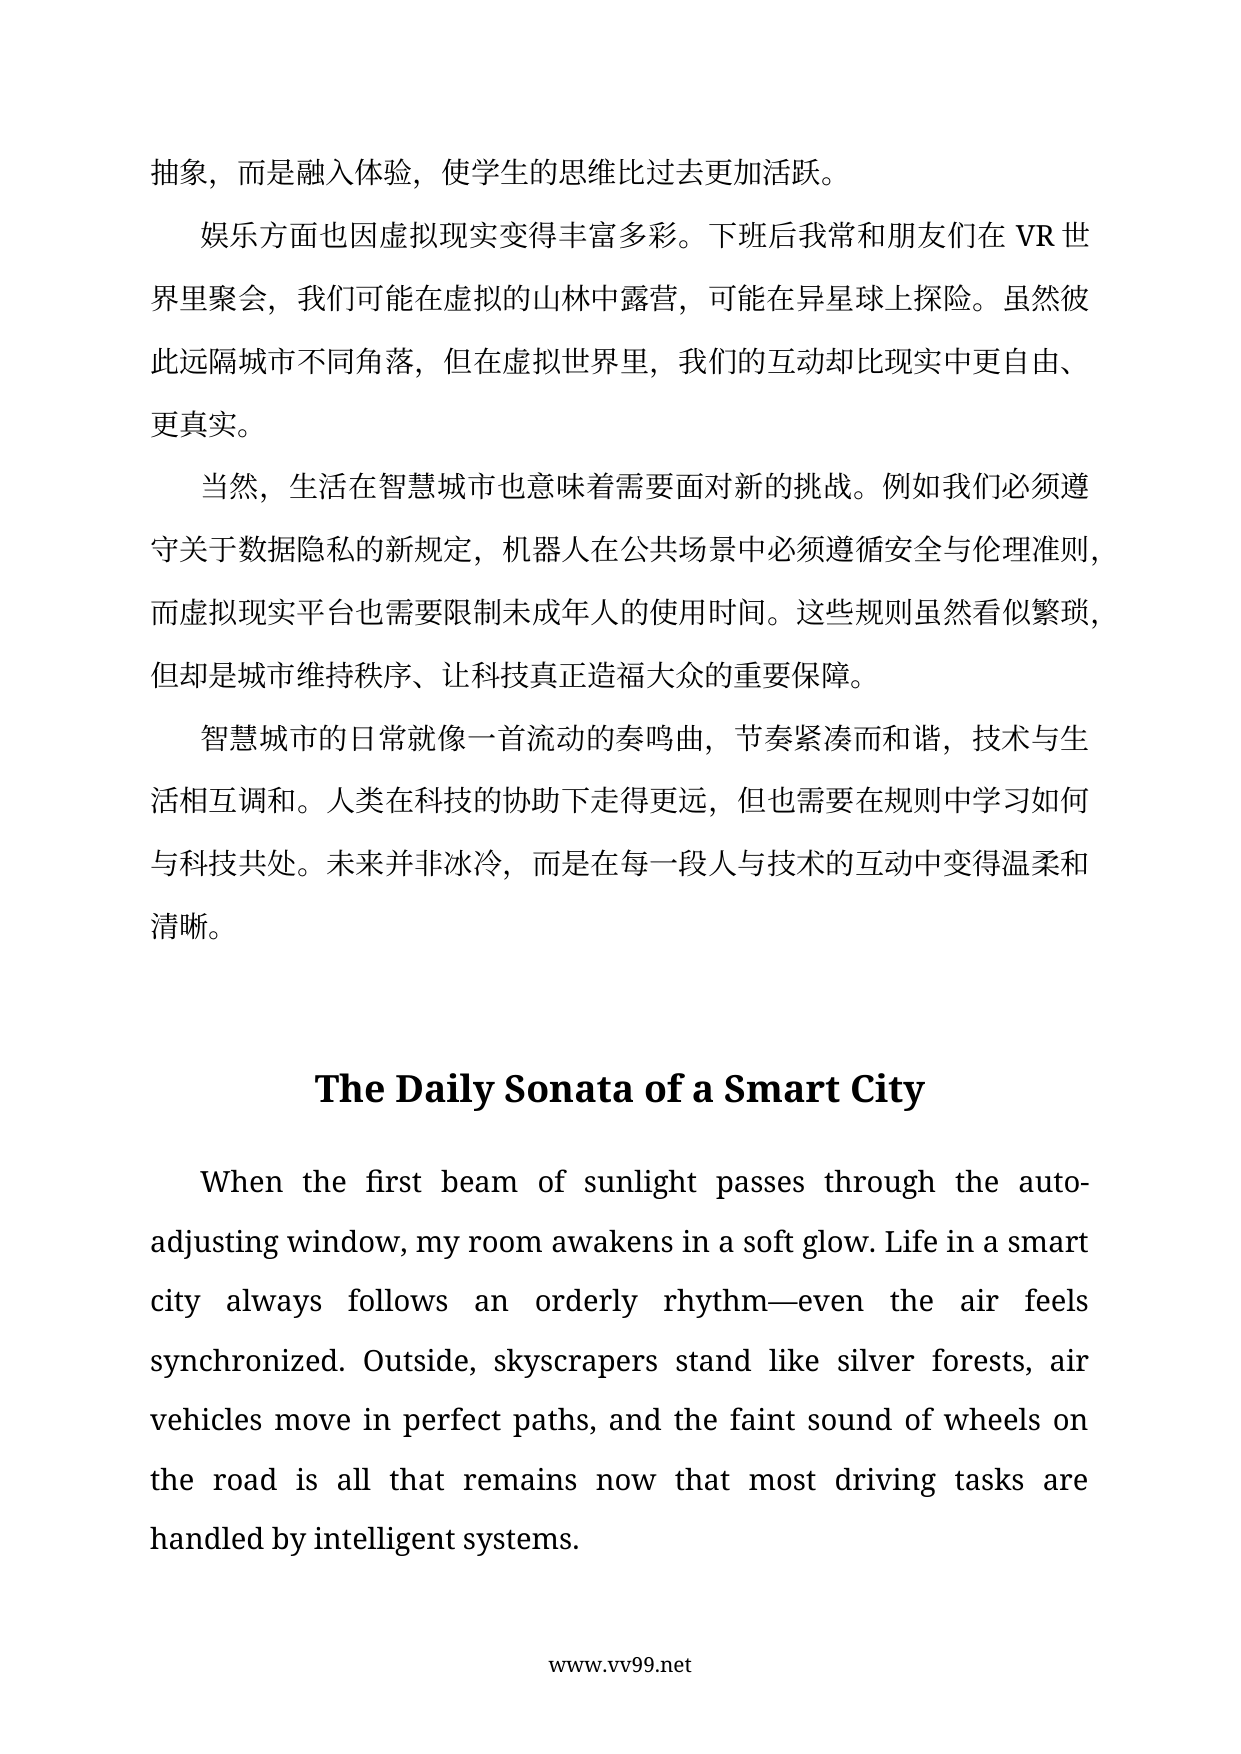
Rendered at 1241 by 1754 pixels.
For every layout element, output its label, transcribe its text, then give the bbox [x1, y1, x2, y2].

text 智慧城市的日常就像一首流动的奏鸣曲，节奏紧凑而和谐，技术与生活相互调和。人类在科技的协助下走得更远，但也需要在规则中学习如何与科技共处。未来并非冰冷，而是在每一段人与技术的互动中变得温柔和清晰。 [150, 716, 1090, 946]
subtitle The Daily Sonata of a Smart City [150, 1063, 1090, 1114]
text 当然，生活在智慧城市也意味着需要面对新的挑战。例如我们必须遵守关于数据隐私的新规定，机器人在公共场景中必须遵循安全与伦理准则，而虚拟现实平台也需要限制未成年人的使用时间。这些规则虽然看似繁琐，但却是城市维持秩序、让科技真正造福大众的重要保障。 [150, 464, 1090, 694]
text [150, 150, 1090, 192]
text 娱乐方面也因虚拟现实变得丰富多彩。下班后我常和朋友们在VR世界里聚会，我们可能在虚拟的山林中露营，可能在异星球上探险。虽然彼此远隔城市不同角落，但在虚拟世界里，我们的互动却比现实中更自由、更真实。 [150, 213, 1090, 443]
text When the first beam of sunlight passes through the auto-adjusting window, my room awakens in a soft glow. Life in a smart city always follows an orderly rhythm—even the air feels synchronized. Outside, skyscrapers stand like silver forests, air vehicles move in perfect paths, and the faint sound of wheels on the road is all that remains now that most driving tasks are handled by intelligent systems. [150, 1162, 1090, 1558]
